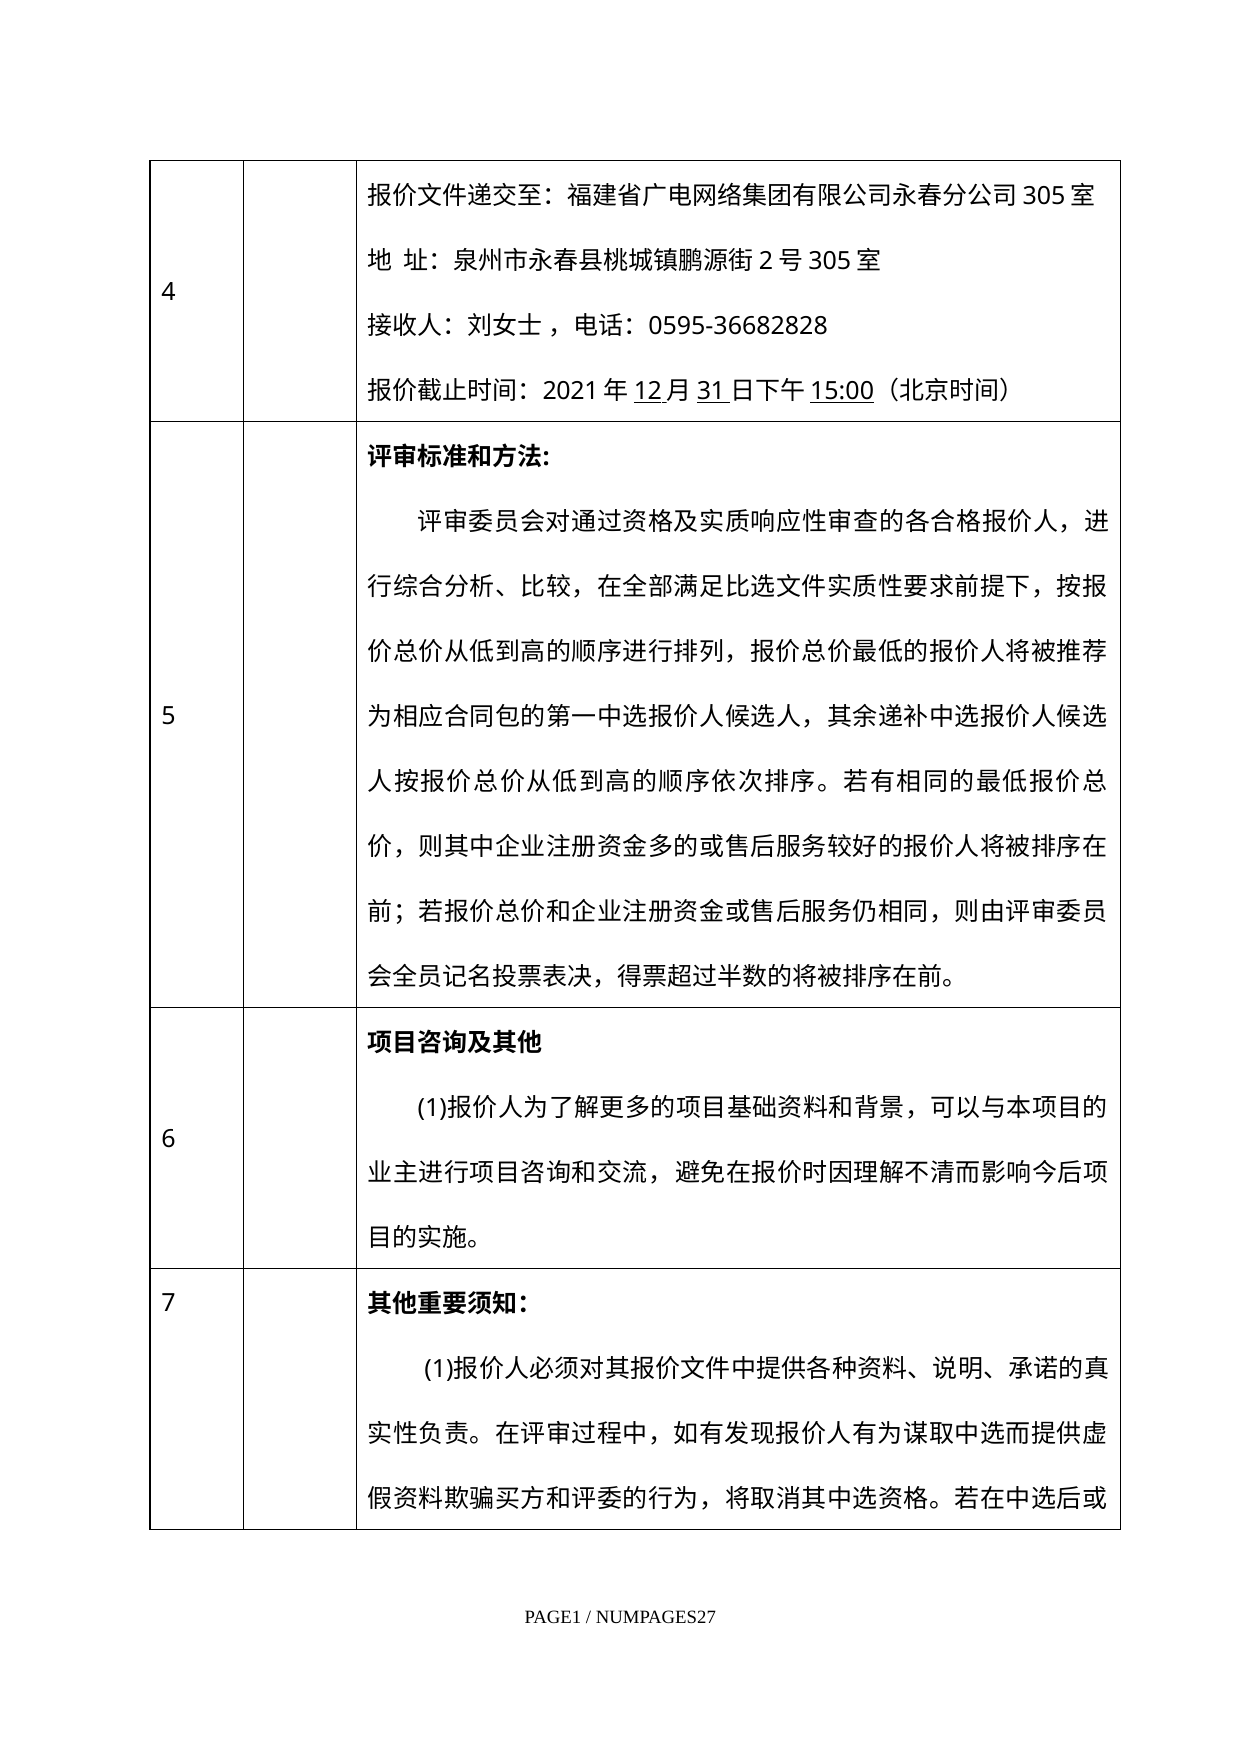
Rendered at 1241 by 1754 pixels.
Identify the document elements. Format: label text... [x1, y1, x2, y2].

table_cell 评审标准和方法: 评审委员会对通过资格及实质响应性审查的各合格报价人，进行综合分析、比较，在全部满足比选文件实质性要求前提下，按报价总价从低到高的顺序进行排列，报价总价最低的报价人将被推荐为相应合同包的第一中选报价人候选人，其余递补中选报价人候选人按报价总价从低到高的顺序依次排序。若有相同的最低报价总价，则其中企业注册资金多的或售后服务较好的报价人将被排序在前；若报价总价和企业注册资金或售后服务仍相同，则由评审委员会全员记名投票表决，得票超过半数的将被排序在前。 [357, 422, 1120, 1007]
table_cell 6 [151, 1008, 243, 1268]
table_cell 项目咨询及其他 (1)报价人为了解更多的项目基础资料和背景，可以与本项目的业主进行项目咨询和交流，避免在报价时因理解不清而影响今后项目的实施。 [357, 1008, 1120, 1268]
table_cell [244, 1269, 356, 1529]
table_cell [244, 1008, 356, 1268]
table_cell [357, 1269, 1120, 1529]
table_cell [244, 161, 356, 421]
table_cell 4 [151, 161, 243, 421]
table_cell 5 [151, 422, 243, 1007]
table_cell [244, 422, 356, 1007]
table_cell 7 [151, 1269, 243, 1529]
table_cell 报价文件递交至：福建省广电网络集团有限公司永春分公司305室 地 址：泉州市永春县桃城镇鹏源街2号305室 接收人：刘女士 ，电话：0595-36682828 报价截止时间：2021年12月31日下午15:00（北京时间） [357, 161, 1120, 421]
